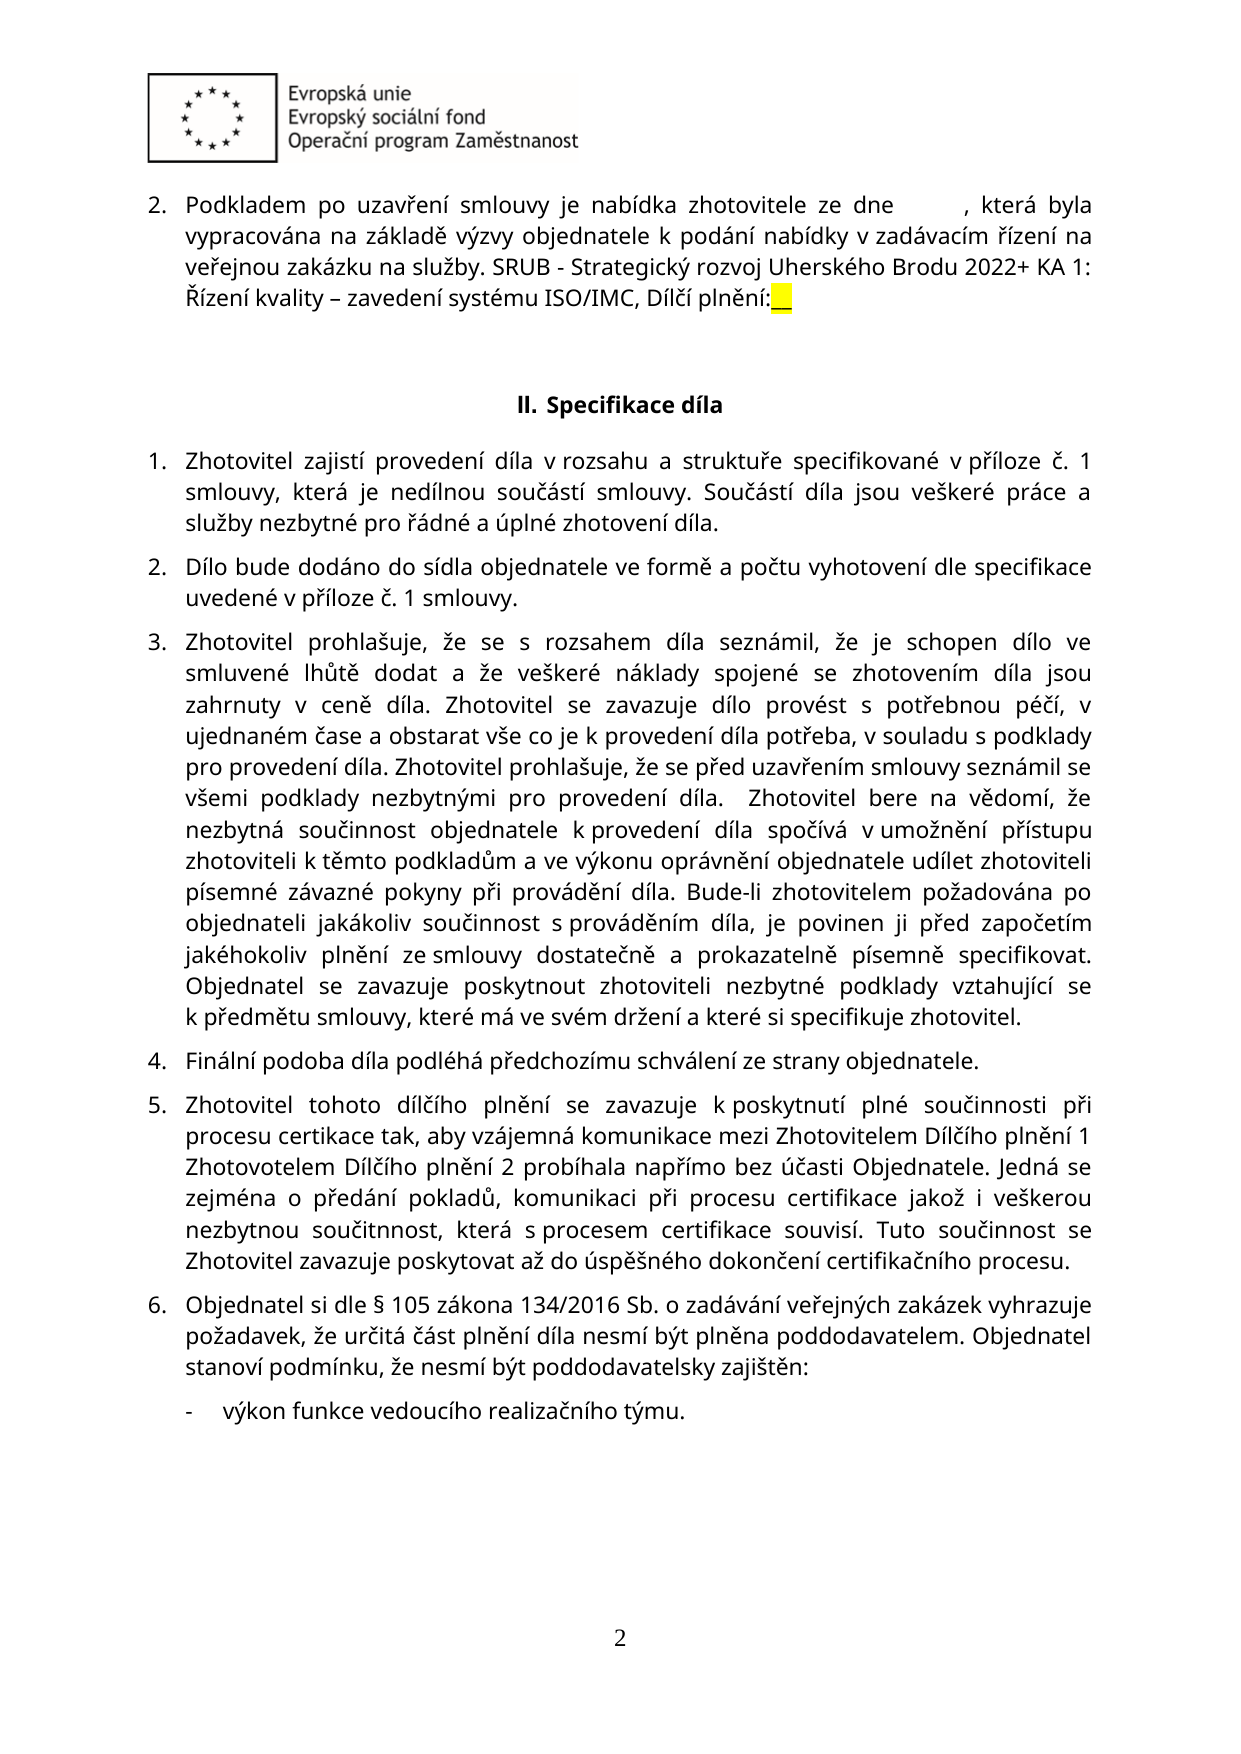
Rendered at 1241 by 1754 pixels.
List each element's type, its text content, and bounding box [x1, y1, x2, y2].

list Specifikace díla [148, 389, 1093, 420]
list Podkladem po uzavření smlouvy je nabídka zhotovitele ze dne , která byla vypracována na základě výzvy objednatele k podání nabídky v zadávacím řízení na veřejnou zakázku na služby. SRUB - Strategický rozvoj Uherského Brodu 2022+ KA 1: Řízení kvality – zavedení systému ISO/IMC, Dílčí plnění:__ [148, 189, 1093, 314]
list Zhotovitel zajistí provedení díla v rozsahu a struktuře specifikované v příloze č. 1 smlouvy, která je nedílnou součástí smlouvy. Součástí díla jsou veškeré práce a služby nezbytné pro řádné a úplné zhotovení díla. [148, 445, 1093, 539]
list Zhotovitel prohlašuje, že se s rozsahem díla seznámil, že je schopen dílo ve smluvené lhůtě dodat a že veškeré náklady spojené se zhotovením díla jsou zahrnuty v ceně díla. Zhotovitel se zavazuje dílo provést s potřebnou péčí, v ujednaném čase a obstarat vše co je k provedení díla potřeba, v souladu s podklady pro provedení díla. Zhotovitel prohlašuje, že se před uzavřením smlouvy seznámil se všemi podklady nezbytnými pro provedení díla. Zhotovitel bere na vědomí, že nezbytná součinnost objednatele k provedení díla spočívá v umožnění přístupu zhotoviteli k těmto podkladům a ve výkonu oprávnění objednatele udílet zhotoviteli písemné závazné pokyny při provádění díla. Bude-li zhotovitelem požadována po objednateli jakákoliv součinnost s prováděním díla, je povinen ji před započetím jakéhokoliv plnění ze smlouvy dostatečně a prokazatelně písemně specifikovat. Objednatel se zavazuje poskytnout zhotoviteli nezbytné podklady vztahující se k předmětu smlouvy, které má ve svém držení a které si specifikuje zhotovitel. [148, 626, 1093, 1032]
list Finální podoba díla podléhá předchozímu schválení ze strany objednatele. [148, 1045, 1093, 1076]
list výkon funkce vedoucího realizačního týmu. [185, 1395, 1093, 1426]
picture [147, 73, 579, 163]
list Objednatel si dle § 105 zákona 134/2016 Sb. o zadávání veřejných zakázek vyhrazuje požadavek, že určitá část plnění díla nesmí být plněna poddodavatelem. Objednatel stanoví podmínku, že nesmí být poddodavatelsky zajištěn: [148, 1289, 1093, 1382]
list Dílo bude dodáno do sídla objednatele ve formě a počtu vyhotovení dle specifikace uvedené v příloze č. 1 smlouvy. [148, 551, 1093, 614]
list Zhotovitel tohoto dílčího plnění se zavazuje k poskytnutí plné součinnosti při procesu certikace tak, aby vzájemná komunikace mezi Zhotovitelem Dílčího plnění 1 Zhotovotelem Dílčího plnění 2 probíhala napřímo bez účasti Objednatele. Jedná se zejména o předání pokladů, komunikaci při procesu certifikace jakož i veškerou nezbytnou součitnnost, která s procesem certifikace souvisí. Tuto součinnost se Zhotovitel zavazuje poskytovat až do úspěšného dokončení certifikačního procesu. [148, 1089, 1093, 1276]
